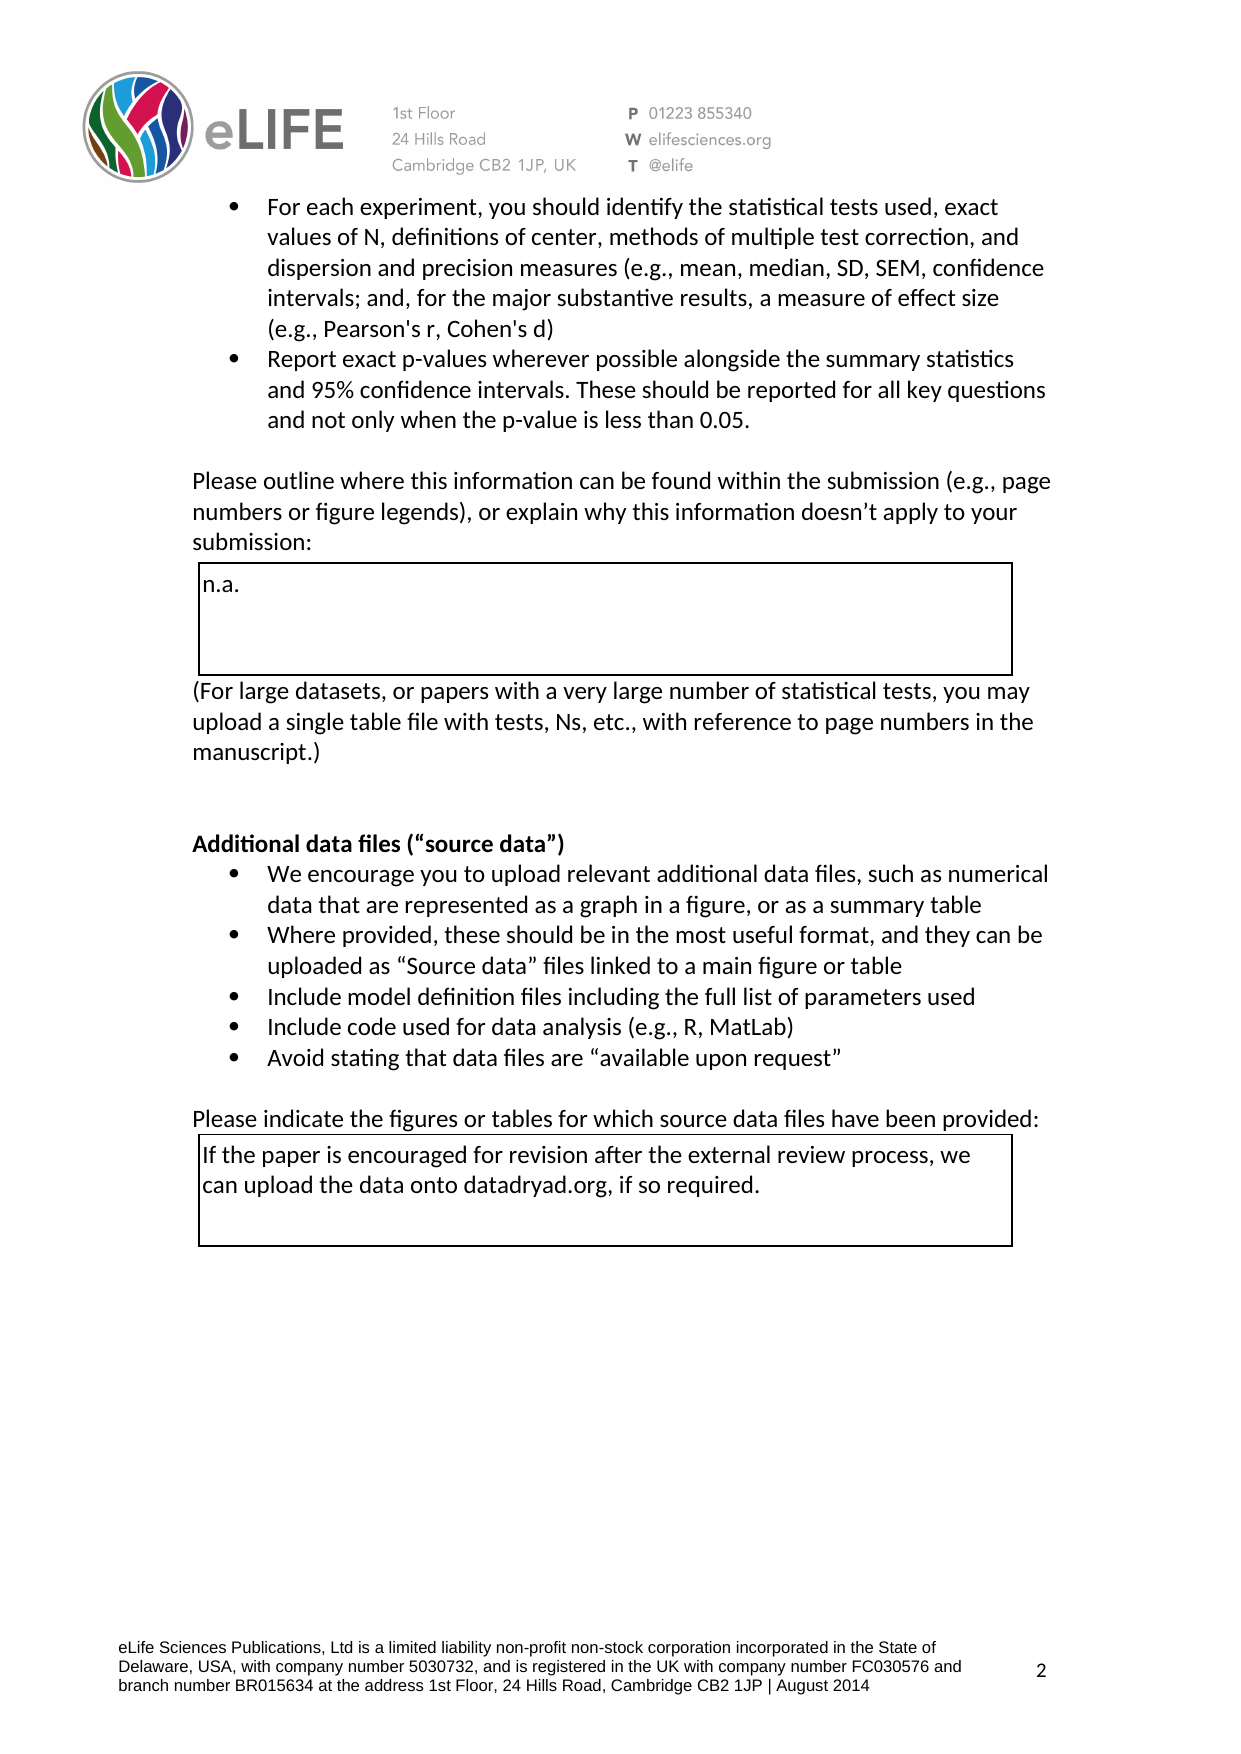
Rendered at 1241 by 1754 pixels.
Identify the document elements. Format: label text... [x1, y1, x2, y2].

list Where provided, these should be in the most useful format, and they can be uploaded as “Source data” files linked to a main figure or table [229, 920, 1053, 981]
list Include model definition files including the full list of parameters used [229, 981, 1053, 1011]
picture [73, 59, 784, 191]
text If the paper is encouraged for revision after the external review process, we can upload the data onto datadryad.org, if so required. [200, 1137, 1011, 1202]
list Include code used for data analysis (e.g., R, MatLab) [229, 1011, 1053, 1042]
list For each experiment, you should identify the statistical tests used, exact values of N, definitions of center, methods of multiple test correction, and dispersion and precision measures (e.g., mean, median, SD, SEM, confidence intervals; and, for the major substantive results, a measure of effect size (e.g., Pearson's r, Cohen's d) [229, 191, 1053, 343]
text Additional data files (“source data”) [192, 828, 1053, 859]
list We encourage you to upload relevant additional data files, such as numerical data that are represented as a graph in a figure, or as a summary table [229, 859, 1053, 920]
text (For large datasets, or papers with a very large number of statistical tests, you may upload a single table file with tests, Ns, etc., with reference to page numbers in the manuscript.) [192, 577, 1053, 767]
list Avoid stating that data files are “available upon request” [229, 1042, 1053, 1072]
text Please indicate the figures or tables for which source data files have been provided: [192, 1103, 1053, 1133]
text n.a. [200, 566, 1011, 601]
list Report exact p-values wherever possible alongside the summary statistics and 95% confidence intervals. These should be reported for all key questions and not only when the p-value is less than 0.05. [229, 343, 1053, 435]
